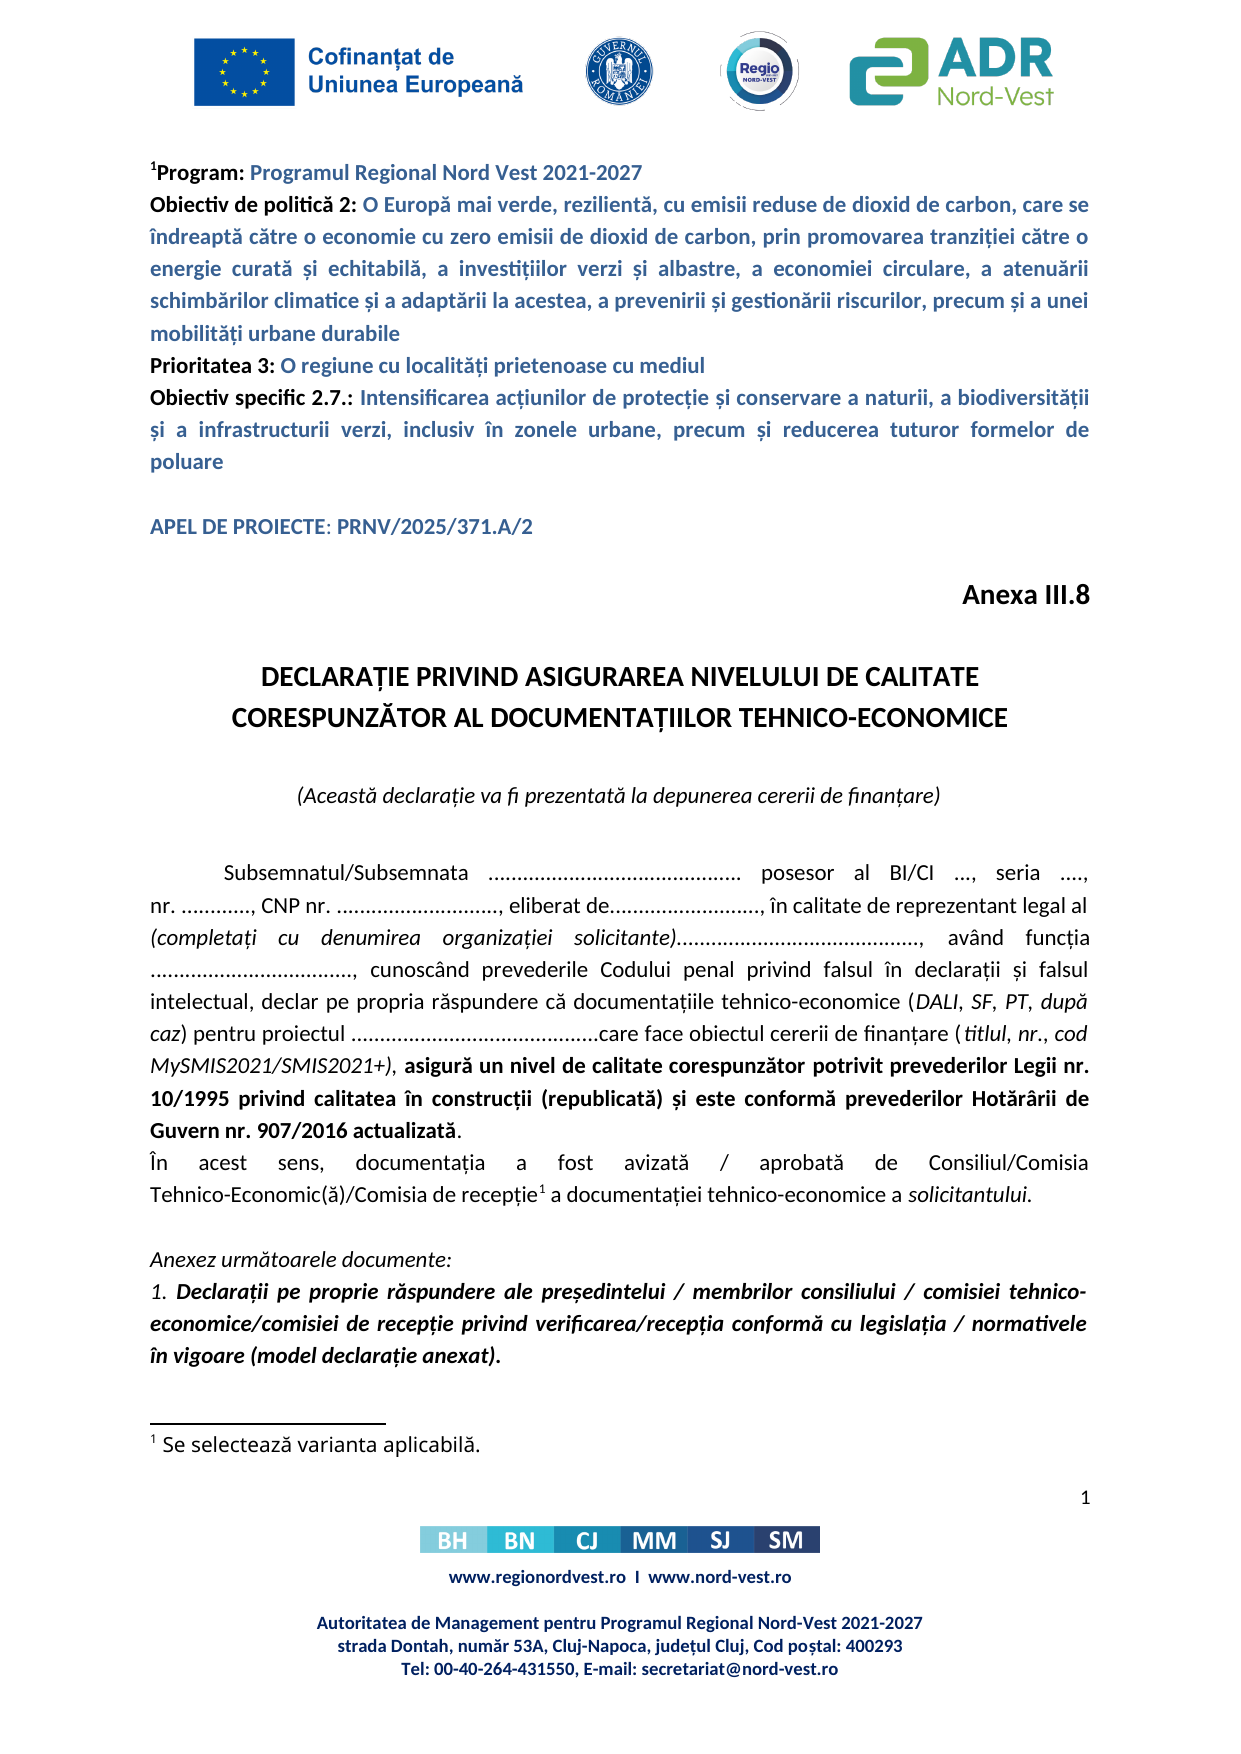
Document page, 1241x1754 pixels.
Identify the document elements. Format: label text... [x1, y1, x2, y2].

picture [150, 0, 1088, 137]
text Anexez următoarele documente: [150, 1245, 1090, 1273]
text 1. Declarații pe proprie răspundere ale președintelui / membrilor consiliului / comisiei tehnico-economice/comisiei de recepție privind verificarea/recepția conformă cu legislația / normativele în vigoare (model declarație anexat). [150, 1277, 1090, 1369]
text Obiectiv specific 2.7.: Intensificarea acțiunilor de protecție și conservare a naturii, a biodiversității și a infrastructurii verzi, inclusiv în zonele urbane, precum și reducerea tuturor formelor de poluare [150, 383, 1090, 476]
text În acest sens, documentația a fost avizată / aprobată de Consiliul/Comisia Tehnico-Economic(ă)/Comisia de recepție1 a documentației tehnico-economice a solicitantului. [150, 1148, 1090, 1208]
text Program: Programul Regional Nord Vest 2021-2027 [150, 158, 1090, 186]
text DECLARAȚIE PRIVIND ASIGURAREA NIVELULUI DE CALITATE CORESPUNZĂTOR AL DOCUMENTAȚIILOR TEHNICO-ECONOMICE [150, 658, 1090, 735]
text Subsemnatul/Subsemnata ............................................ posesor al BI/CI ..., seria ...., nr. ............, CNP nr. ............................, eliberat de.........................., în calitate de reprezentant legal al (completați cu denumirea organizației solicitante).........................................., având funcția ..................................., cunoscând prevederile Codului penal privind falsul în declarații și falsul intelectual, declar pe propria răspundere că documentațiile tehnico-economice (DALI, SF, PT, după caz) pentru proiectul ...........................................care face obiectul cererii de finanțare (titlul, nr., cod MySMIS2021/SMIS2021+), asigură un nivel de calitate corespunzător potrivit prevederilor Legii nr. 10/1995 privind calitatea în construcții (republicată) și este conformă prevederilor Hotărârii de Guvern nr. 907/2016 actualizată. [150, 858, 1090, 1144]
text Prioritatea 3: O regiune cu localități prietenoase cu mediul [150, 351, 1090, 379]
text (Această declarație va fi prezentată la depunerea cererii de finanțare) [150, 782, 1090, 810]
text Obiectiv de politică 2: O Europă mai verde, rezilientă, cu emisii reduse de dioxid de carbon, care se îndreaptă către o economie cu zero emisii de dioxid de carbon, prin promovarea tranziției către o energie curată și echitabilă, a investițiilor verzi și albastre, a economiei circulare, a atenuării schimbărilor climatice și a adaptării la acestea, a prevenirii și gestionării riscurilor, precum și a unei mobilități urbane durabile [150, 190, 1090, 347]
text Anexa III.8 [150, 576, 1090, 612]
text APEL DE PROIECTE: PRNV/2025/371.A/2 [150, 512, 1090, 540]
picture [420, 1526, 820, 1553]
